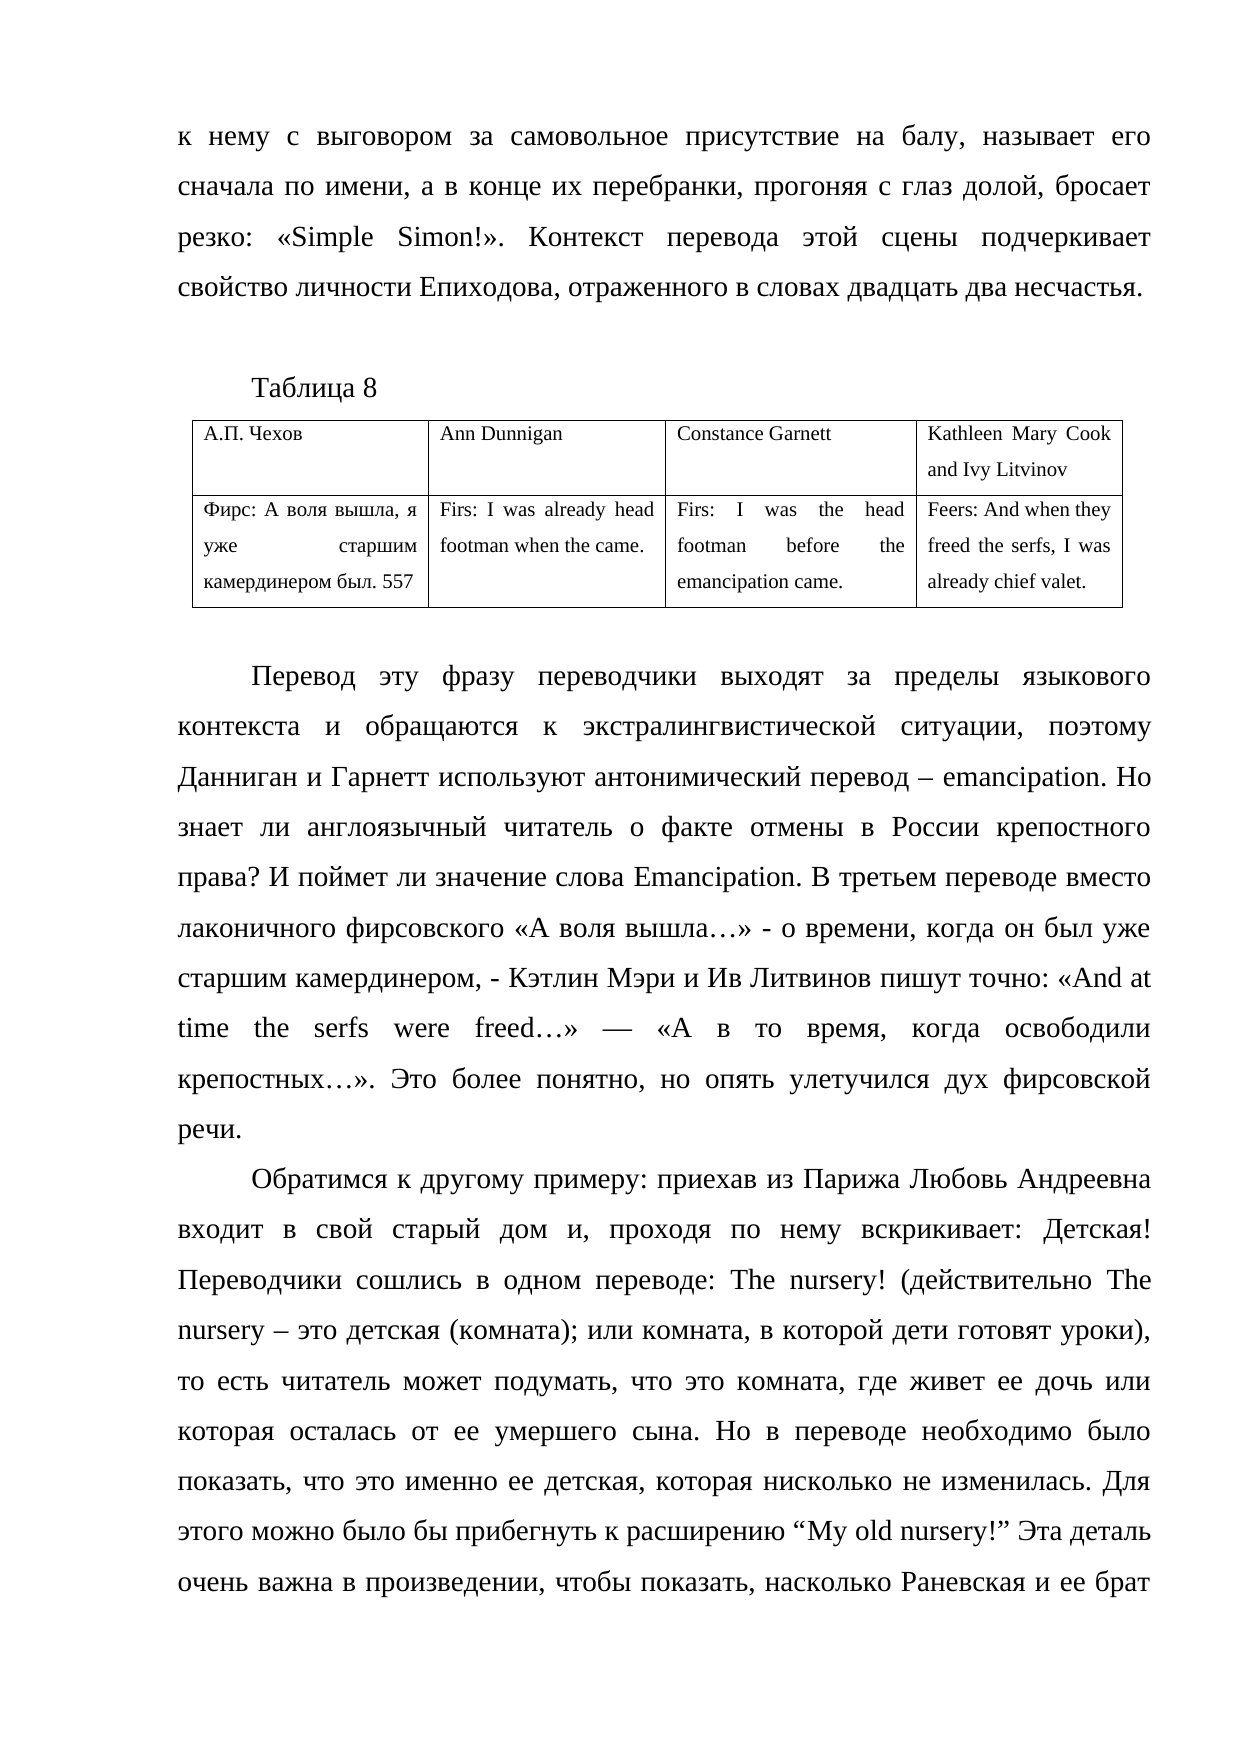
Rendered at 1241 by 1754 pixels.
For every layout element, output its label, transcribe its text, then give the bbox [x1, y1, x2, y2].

table_header Kathleen Mary Cook and Ivy Litvinov [917, 421, 1122, 495]
table_cell Фирс: А воля вышла, я уже старшим камердинером был. 557 [193, 496, 428, 607]
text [177, 1161, 1152, 1597]
table_cell Feers: And when they freed the serfs, I was already chief valet. [917, 496, 1122, 607]
table_header Ann Dunnigan [429, 421, 665, 495]
table_cell Firs: I was already head footman when the came. [429, 496, 665, 607]
table_header А.П. Чехов [193, 421, 428, 495]
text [177, 118, 1152, 303]
text Перевод эту фразу переводчики выходят за пределы языкового контекста и обращаются к экстралингвистической ситуации, поэтому Данниган и Гарнетт используют антонимический перевод – emancipation. Но знает ли англоязычный читатель о факте отмены в России крепостного права? И поймет ли значение слова Emancipation. В третьем переводе вместо лаконичного фирсовского «А воля вышла…» - о времени, когда он был уже старшим камердинером, - Кэтлин Мэри и Ив Литвинов пишут точно: «And at time the serfs were freed…» — «А в то время, когда освободили крепостных…». Это более понятно, но опять улетучился дух фирсовской речи. [177, 658, 1152, 1144]
table_cell Firs: I was the head footman before the emancipation came. [666, 496, 916, 607]
table_header Constance Garnett [666, 421, 916, 495]
text Таблица 8 [177, 370, 1152, 403]
